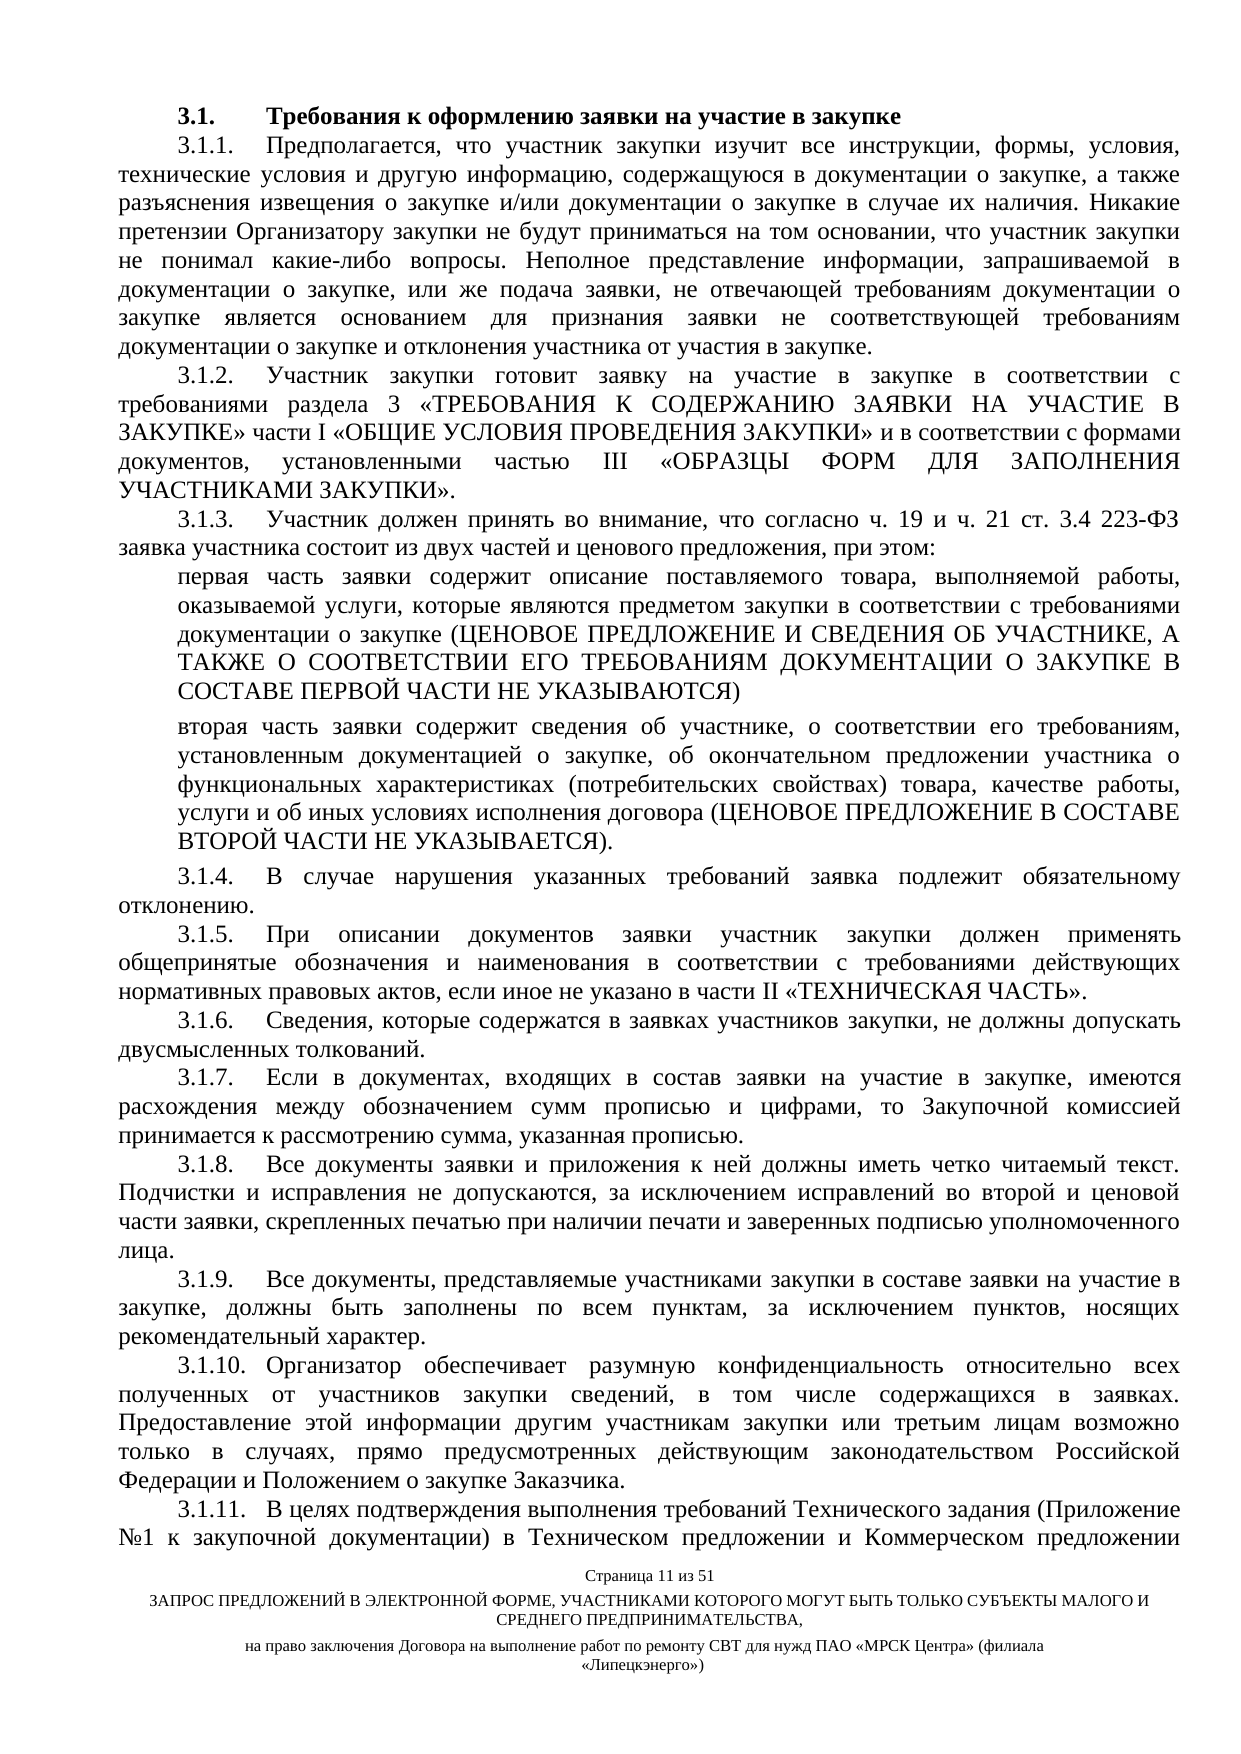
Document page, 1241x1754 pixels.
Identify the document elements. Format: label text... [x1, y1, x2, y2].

subtitle При описании документов заявки участник закупки должен применять общепринятые обозначения и наименования в соответствии с требованиями действующих нормативных правовых актов, если иное не указано в части II «ТЕХНИЧЕСКАЯ ЧАСТЬ». [118, 919, 1181, 1005]
subtitle Все документы заявки и приложения к ней должны иметь четко читаемый текст. Подчистки и исправления не допускаются, за исключением исправлений во второй и ценовой части заявки, скрепленных печатью при наличии печати и заверенных подписью уполномоченного лица. [118, 1149, 1181, 1264]
subtitle Сведения, которые содержатся в заявках участников закупки, не должны допускать двусмысленных толкований. [118, 1005, 1181, 1062]
subtitle Организатор обеспечивает разумную конфиденциальность относительно всех полученных от участников закупки сведений, в том числе содержащихся в заявках. Предоставление этой информации другим участникам закупки или третьим лицам возможно только в случаях, прямо предусмотренных действующим законодательством Российской Федерации и Положением о закупке Заказчика. [118, 1350, 1181, 1494]
subtitle Предполагается, что участник закупки изучит все инструкции, формы, условия, технические условия и другую информацию, содержащуюся в документации о закупке, а также разъяснения извещения о закупке и/или документации о закупке в случае их наличия. Никакие претензии Организатору закупки не будут приниматься на том основании, что участник закупки не понимал какие-либо вопросы. Неполное представление информации, запрашиваемой в документации о закупке, или же подача заявки, не отвечающей требованиям документации о закупке является основанием для признания заявки не соответствующей требованиям документации о закупке и отклонения участника от участия в закупке. [118, 130, 1181, 360]
subtitle Участник должен принять во внимание, что согласно ч. 19 и ч. 21 ст. 3.4 223-ФЗ заявка участника состоит из двух частей и ценового предложения, при этом: [118, 504, 1181, 561]
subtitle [118, 1494, 1181, 1551]
subtitle Все документы, представляемые участниками закупки в составе заявки на участие в закупке, должны быть заполнены по всем пунктам, за исключением пунктов, носящих рекомендательный характер. [118, 1264, 1181, 1350]
subtitle Участник закупки готовит заявку на участие в закупке в соответствии с требованиями раздела 3 «ТРЕБОВАНИЯ К СОДЕРЖАНИЮ ЗАЯВКИ НА УЧАСТИЕ В ЗАКУПКЕ» части I «ОБЩИЕ УСЛОВИЯ ПРОВЕДЕНИЯ ЗАКУПКИ» и в соответствии с формами документов, установленными частью III «ОБРАЗЦЫ ФОРМ ДЛЯ ЗАПОЛНЕНИЯ УЧАСТНИКАМИ ЗАКУПКИ». [118, 360, 1181, 504]
text вторая часть заявки содержит сведения об участнике, о соответствии его требованиям, установленным документацией о закупке, об окончательном предложении участника о функциональных характеристиках (потребительских свойствах) товара, качестве работы, услуги и об иных условиях исполнения договора (ЦЕНОВОЕ ПРЕДЛОЖЕНИЕ В СОСТАВЕ ВТОРОЙ ЧАСТИ НЕ УКАЗЫВАЕТСЯ). [177, 711, 1181, 855]
text первая часть заявки содержит описание поставляемого товара, выполняемой работы, оказываемой услуги, которые являются предметом закупки в соответствии с требованиями документации о закупке (ЦЕНОВОЕ ПРЕДЛОЖЕНИЕ И СВЕДЕНИЯ ОБ УЧАСТНИКЕ, А ТАКЖЕ О СООТВЕТСТВИИ ЕГО ТРЕБОВАНИЯМ ДОКУМЕНТАЦИИ О ЗАКУПКЕ В СОСТАВЕ ПЕРВОЙ ЧАСТИ НЕ УКАЗЫВАЮТСЯ) [177, 561, 1181, 705]
subtitle Требования к оформлению заявки на участие в закупке [118, 101, 1181, 130]
subtitle В случае нарушения указанных требований заявка подлежит обязательному отклонению. [118, 861, 1181, 919]
subtitle Если в документах, входящих в состав заявки на участие в закупке, имеются расхождения между обозначением сумм прописью и цифрами, то Закупочной комиссией принимается к рассмотрению сумма, указанная прописью. [118, 1062, 1181, 1149]
